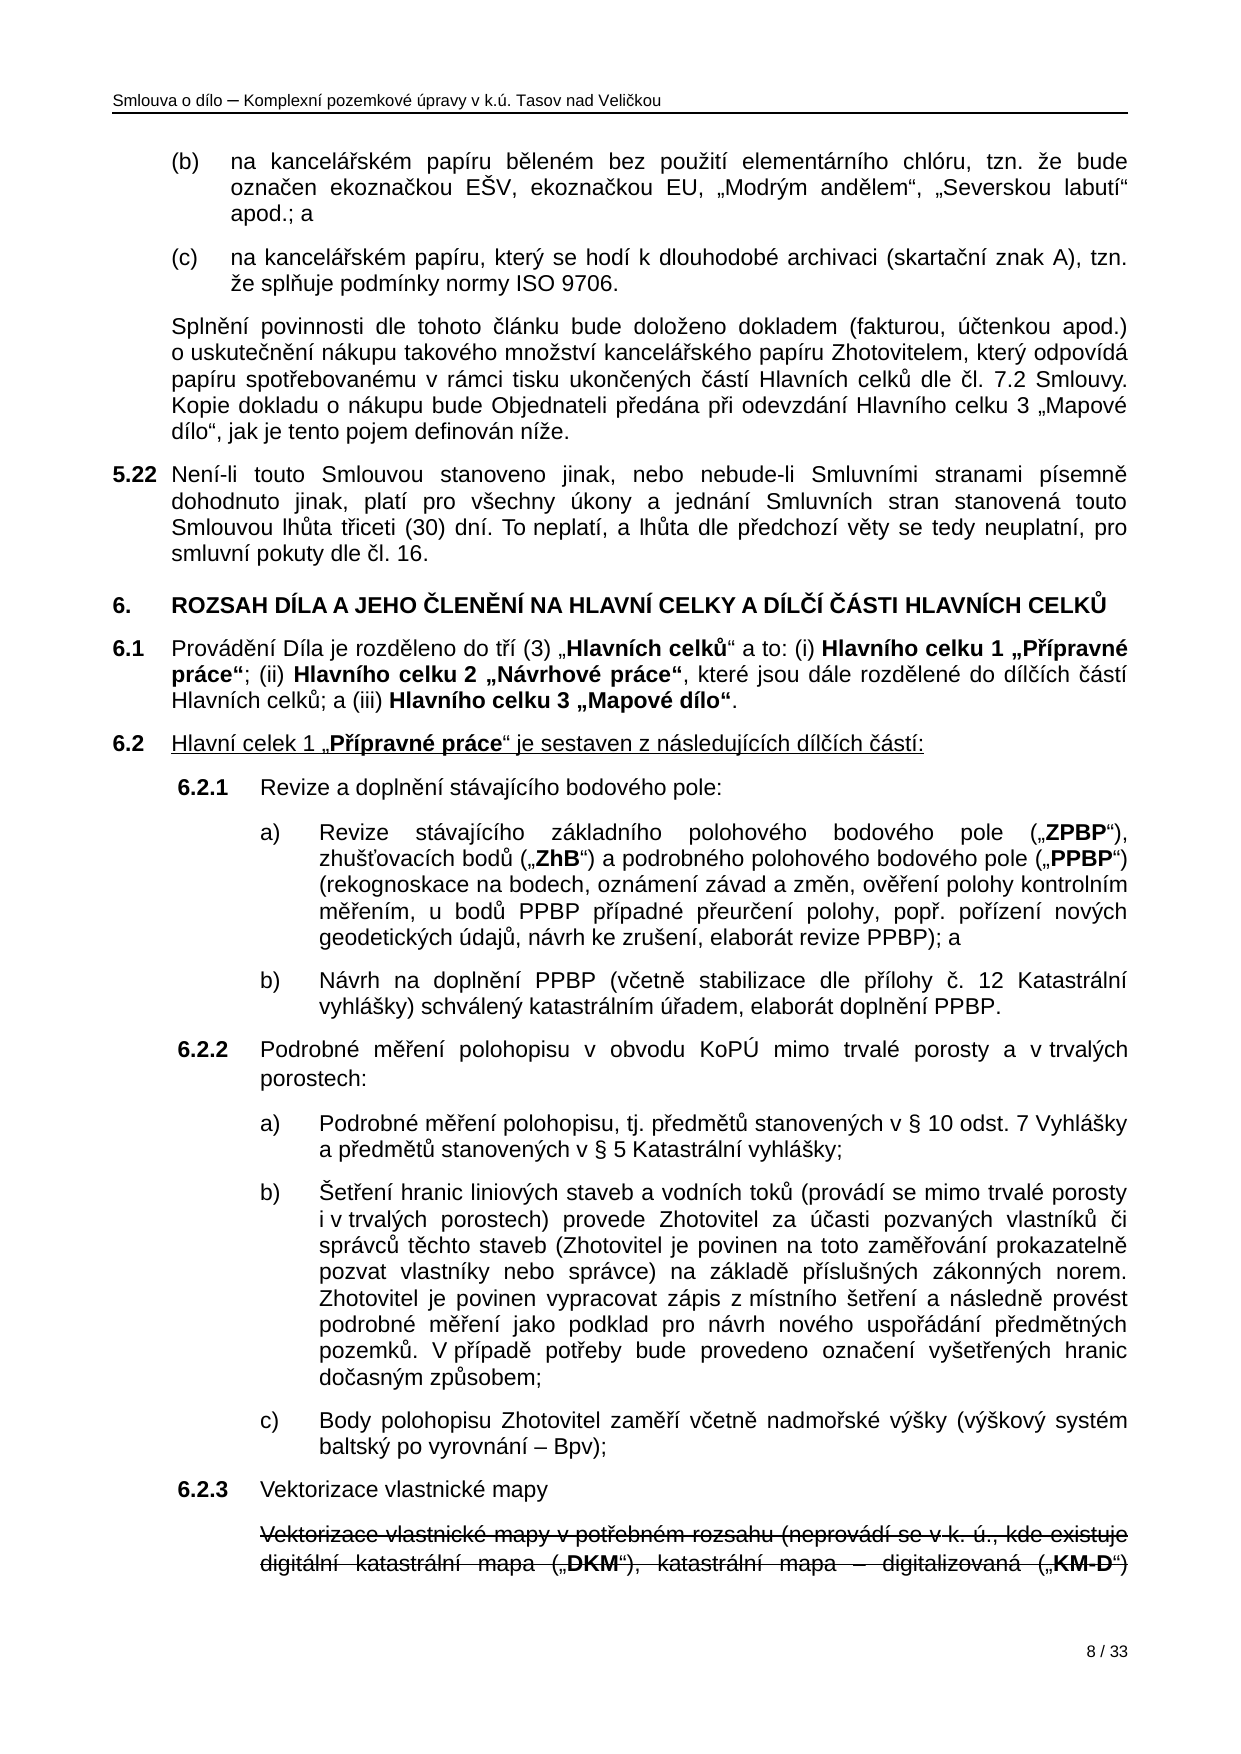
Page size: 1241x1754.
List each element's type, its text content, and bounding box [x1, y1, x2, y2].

list na kancelářském papíru běleném bez použití elementárního chlóru, tzn. že bude označen ekoznačkou EŠV, ekoznačkou EU, „Modrým andělem“, „Severskou labutí“ apod.; a [171, 148, 1128, 227]
list Splnění povinnosti dle tohoto článku bude doloženo dokladem (fakturou, účtenkou apod.) o uskutečnění nákupu takového množství kancelářského papíru Zhotovitelem, který odpovídá papíru spotřebovanému v rámci tisku ukončených částí Hlavních celků dle čl. 7.2 Smlouvy. Kopie dokladu o nákupu bude Objednateli předána při odevzdání Hlavního celku 3 „Mapové dílo“, jak je tento pojem definován níže. [171, 313, 1128, 444]
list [260, 1536, 1128, 1564]
text Rozsah díla a jeho členění na hlavní celky a dílčí části Hlavních celků [112, 592, 1128, 618]
text Vektorizace vlastnické mapy [177, 1476, 1128, 1502]
list Šetření hranic liniových staveb a vodních toků (provádí se mimo trvalé porosty i v trvalých porostech) provede Zhotovitel za účasti pozvaných vlastníků či správců těchto staveb (Zhotovitel je povinen na toto zaměřování prokazatelně pozvat vlastníky nebo správce) na základě příslušných zákonných norem. Zhotovitel je povinen vypracovat zápis z místního šetření a následně provést podrobné měření jako podklad pro návrh nového uspořádání předmětných pozemků. V případě potřeby bude provedeno označení vyšetřených hranic dočasným způsobem; [260, 1179, 1128, 1390]
text Provádění Díla je rozděleno do tří (3) „Hlavních celků“ a to: (i) Hlavního celku 1 „Přípravné práce“; (ii) Hlavního celku 2 „Návrhové práce“, které jsou dále rozdělené do dílčích částí Hlavních celků; a (iii) Hlavního celku 3 „Mapové dílo“. [112, 635, 1128, 714]
text Revize a doplnění stávajícího bodového pole: [177, 773, 1128, 800]
list Revize stávajícího základního polohového bodového pole („ZPBP“), zhušťovacích bodů („ZhB“) a podrobného polohového bodového pole („PPBP“) (rekognoskace na bodech, oznámení závad a změn, ověření polohy kontrolním měřením, u bodů PPBP případné přeurčení polohy, popř. pořízení nových geodetických údajů, návrh ke zrušení, elaborát revize PPBP); a [260, 818, 1128, 950]
list Podrobné měření polohopisu, tj. předmětů stanovených v § 10 odst. 7 Vyhlášky a předmětů stanovených v § 5 Katastrální vyhlášky; [260, 1110, 1128, 1163]
text Hlavní celek 1 „Přípravné práce“ je sestaven z následujících dílčích částí: [112, 730, 1128, 757]
list Body polohopisu Zhotovitel zaměří včetně nadmořské výšky (výškový systém baltský po vyrovnání – Bpv); [260, 1407, 1128, 1459]
text Není-li touto Smlouvou stanoveno jinak, nebo nebude-li Smluvními stranami písemně dohodnuto jinak, platí pro všechny úkony a jednání Smluvních stran stanovená touto Smlouvou lhůta třiceti (30) dní. To neplatí, a lhůta dle předchozí věty se tedy neuplatní, pro smluvní pokuty dle čl. 16. [112, 461, 1128, 567]
list Návrh na doplnění PPBP (včetně stabilizace dle přílohy č. 12 Katastrální vyhlášky) schválený katastrálním úřadem, elaborát doplnění PPBP. [260, 967, 1128, 1020]
list na kancelářském papíru, který se hodí k dlouhodobé archivaci (skartační znak A), tzn. že splňuje podmínky normy ISO 9706. [171, 243, 1128, 296]
text Podrobné měření polohopisu v obvodu KoPÚ mimo trvalé porosty a v trvalých porostech: [177, 1036, 1128, 1091]
